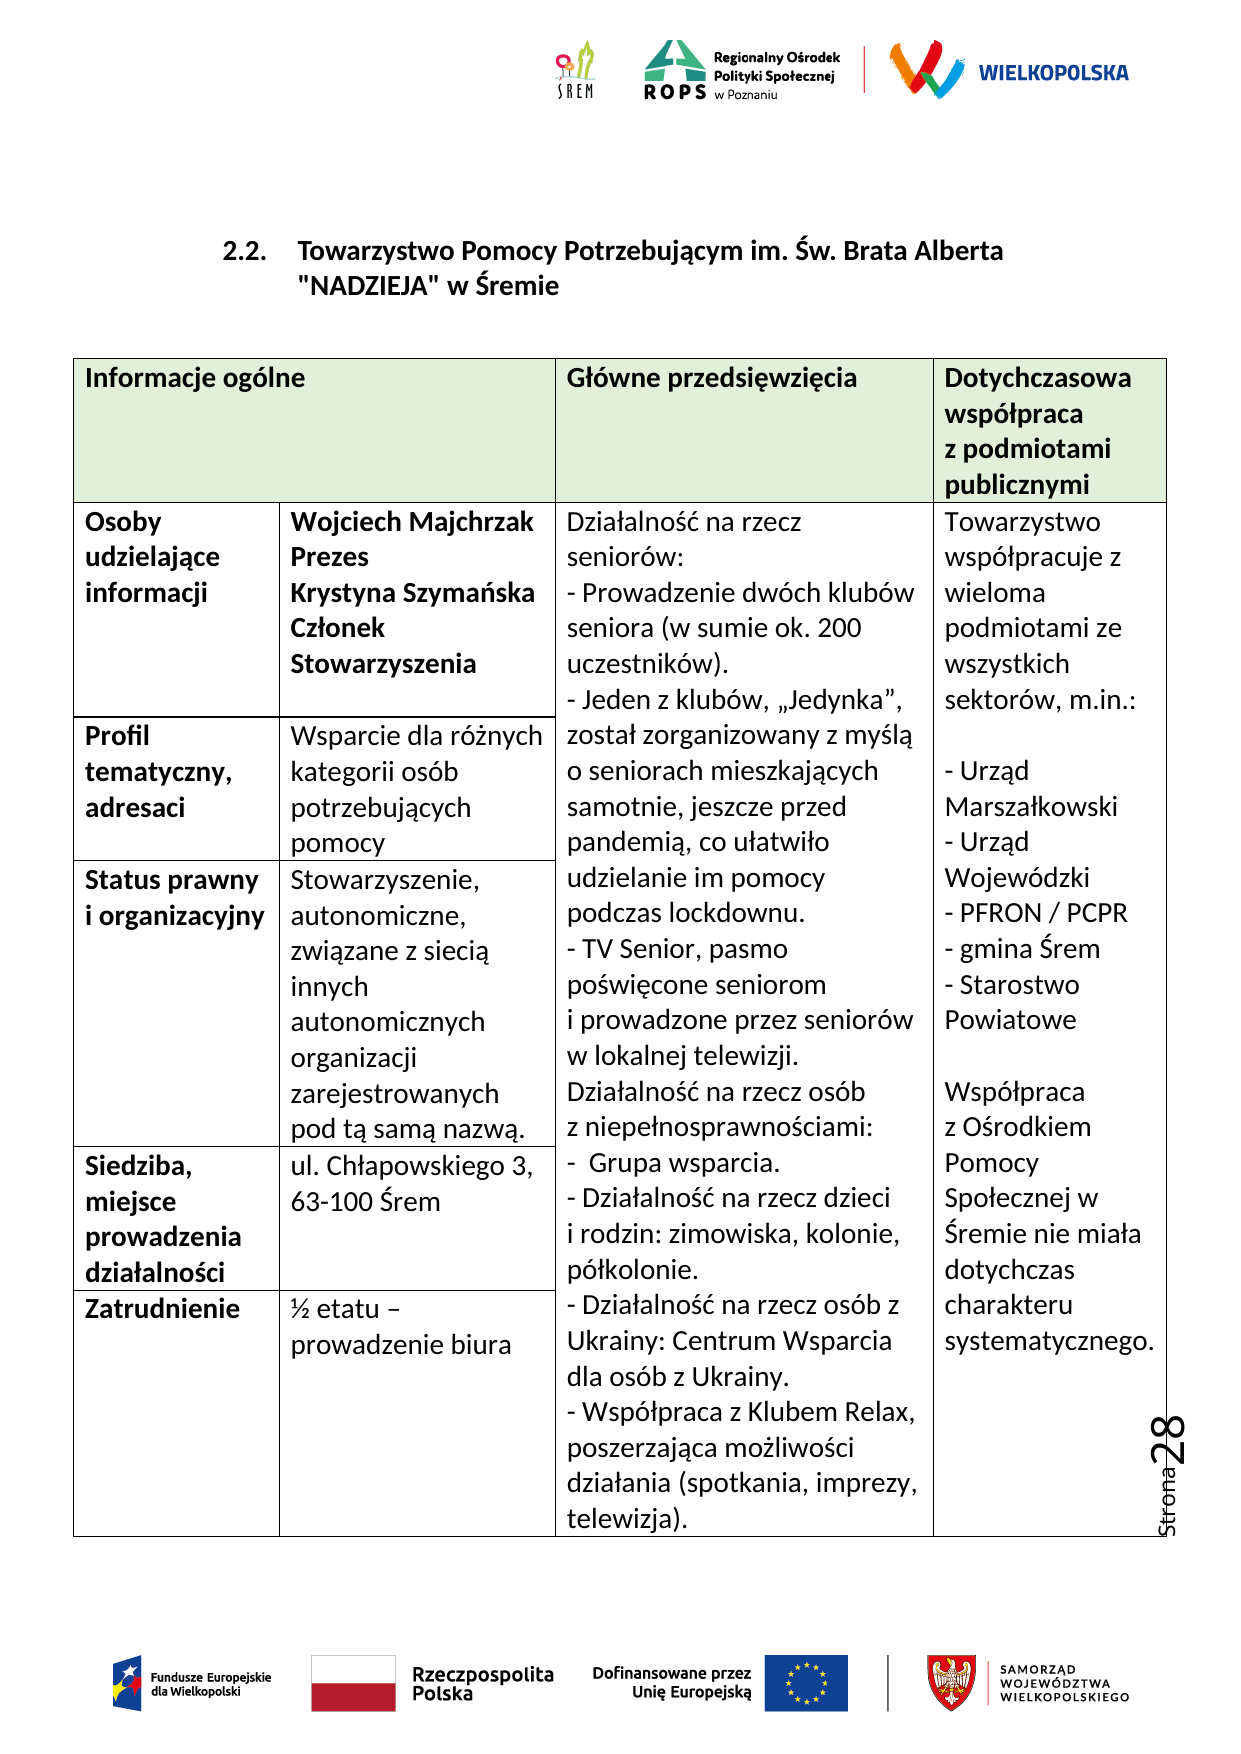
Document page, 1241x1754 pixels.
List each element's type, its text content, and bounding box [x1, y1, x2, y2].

list Towarzystwo Pomocy Potrzebującym im. Św. Brata Alberta "NADZIEJA" w Śremie [222, 232, 1093, 303]
table_cell Wojciech Majchrzak Prezes Krystyna Szymańska Członek Stowarzyszenia [280, 503, 555, 716]
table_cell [280, 1291, 555, 1536]
table_header Główne przedsięwzięcia [556, 359, 933, 502]
table_header Informacje ogólne [74, 359, 555, 502]
table_cell ul. Chłapowskiego 3, 63-100 Śrem [280, 1147, 555, 1289]
table_cell Osoby udzielające informacji [74, 503, 279, 716]
table_cell Towarzystwo współpracuje z wieloma podmiotami ze wszystkich sektorów, m.in.: - Urząd Marszałkowski - Urząd Wojewódzki - PFRON / PCPR - gmina Śrem - Starostwo Powiatowe Współpraca z Ośrodkiem Pomocy Społecznej w Śremie nie miała dotychczas charakteru systematycznego. [934, 503, 1166, 1536]
table_cell Wsparcie dla różnych kategorii osób potrzebujących pomocy [280, 718, 555, 860]
table_cell Zatrudnienie [74, 1291, 279, 1536]
table_cell Działalność na rzecz seniorów: - Prowadzenie dwóch klubów seniora (w sumie ok. 200 uczestników). - Jeden z klubów, „Jedynka”, został zorganizowany z myślą o seniorach mieszkających samotnie, jeszcze przed pandemią, co ułatwiło udzielanie im pomocy podczas lockdownu. - TV Senior, pasmo poświęcone seniorom i prowadzone przez seniorów w lokalnej telewizji. Działalność na rzecz osób z niepełnosprawnościami: - Grupa wsparcia. - Działalność na rzecz dzieci i rodzin: zimowiska, kolonie, półkolonie. - Działalność na rzecz osób z Ukrainy: Centrum Wsparcia dla osób z Ukrainy. - Współpraca z Klubem Relax, poszerzająca możliwości działania (spotkania, imprezy, telewizja). Działalność na rzecz bezpieczeństwa publicznego: - szkolenia dla dzieci (ruch drogowy, karty rowerowe), pierwsza pomoc, filmy instruktażowe. [556, 503, 933, 1536]
picture [12, 10, 1238, 128]
picture [1, 1624, 1239, 1744]
table_cell Status prawny i organizacyjny [74, 861, 279, 1146]
table_header Dotychczasowa współpraca z podmiotami publicznymi [934, 359, 1166, 502]
table_cell Profil tematyczny, adresaci [74, 718, 279, 860]
table_cell Stowarzyszenie, autonomiczne, związane z siecią innych autonomicznych organizacji zarejestrowanych pod tą samą nazwą. [280, 861, 555, 1146]
table_cell Siedziba, miejsce prowadzenia działalności [74, 1147, 279, 1289]
